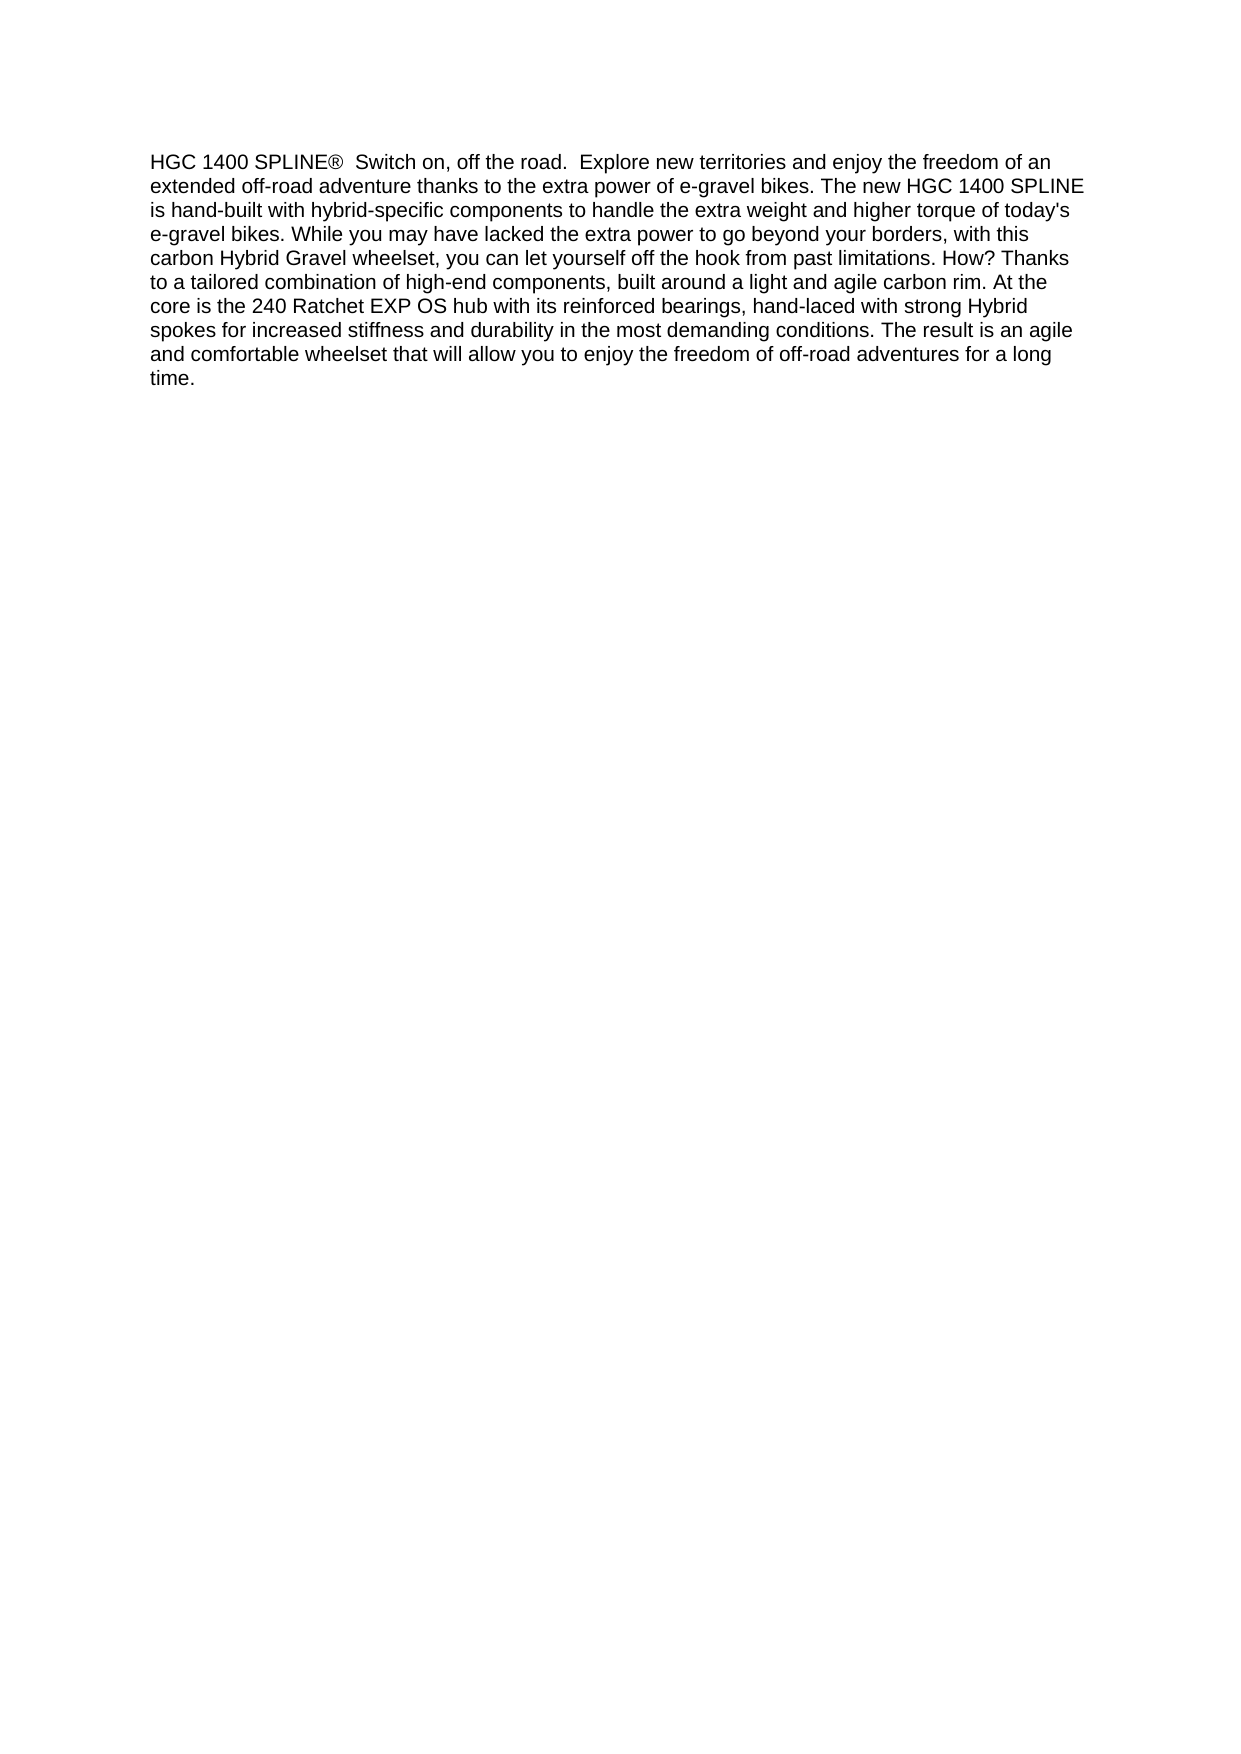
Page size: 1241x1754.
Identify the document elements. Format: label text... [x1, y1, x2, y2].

text HGC 1400 SPLINE® Switch on, off the road. Explore new territories and enjoy the freedom of an extended off-road adventure thanks to the extra power of e-gravel bikes. The new HGC 1400 SPLINE is hand-built with hybrid-specific components to handle the extra weight and higher torque of today's e-gravel bikes. While you may have lacked the extra power to go beyond your borders, with this carbon Hybrid Gravel wheelset, you can let yourself off the hook from past limitations. How? Thanks to a tailored combination of high-end components, built around a light and agile carbon rim. At the core is the 240 Ratchet EXP OS hub with its reinforced bearings, hand-laced with strong Hybrid spokes for increased stiffness and durability in the most demanding conditions. The result is an agile and comfortable wheelset that will allow you to enjoy the freedom of off-road adventures for a long time. [150, 150, 1090, 389]
